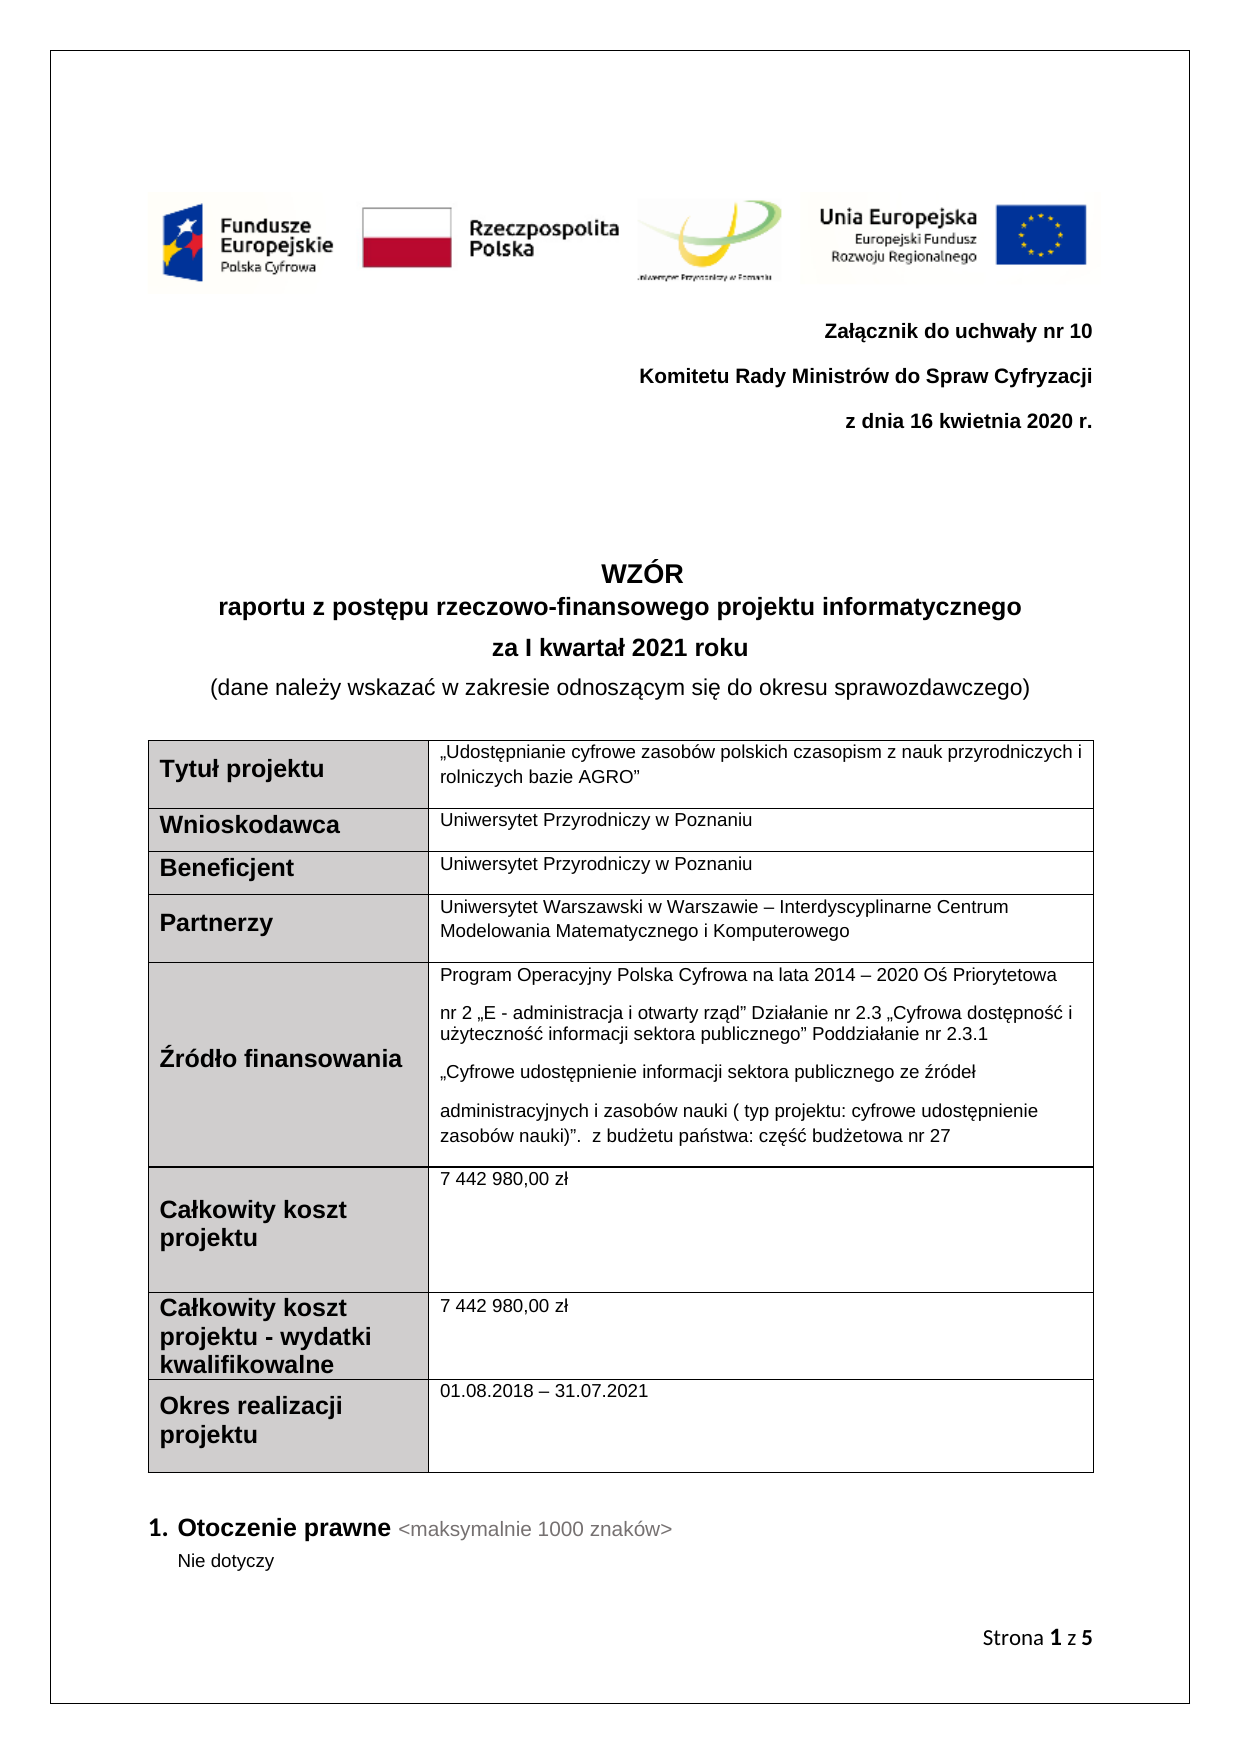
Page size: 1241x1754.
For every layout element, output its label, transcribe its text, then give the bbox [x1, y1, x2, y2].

text z dnia 16 kwietnia 2020 r. [148, 408, 1093, 432]
subtitle raportu z postępu rzeczowo-finansowego projektu informatycznego [148, 592, 1093, 621]
text Komitetu Rady Ministrów do Spraw Cyfryzacji [148, 364, 1093, 388]
text WZÓR [148, 558, 1093, 589]
text Załącznik do uchwały nr 10 [148, 294, 1093, 343]
table_cell 01.08.2018 – 31.07.2021 [429, 1380, 1093, 1472]
table_cell Całkowity koszt projektu [149, 1168, 428, 1292]
table_header Tytuł projektu [149, 741, 428, 808]
subtitle Otoczenie prawne <maksymalnie 1000 znaków> [148, 1510, 1063, 1543]
table_cell 7 442 980,00 zł [429, 1168, 1093, 1292]
table_cell Wnioskodawca [149, 809, 428, 851]
table_cell Źródło finansowania [149, 963, 428, 1166]
table_cell Uniwersytet Przyrodniczy w Poznaniu [429, 852, 1093, 894]
subtitle za I kwartał 2021 roku [148, 633, 1093, 662]
table_cell Beneficjent [149, 852, 428, 894]
table_cell Program Operacyjny Polska Cyfrowa na lata 2014 – 2020 Oś Priorytetowa nr 2 „E - administracja i otwarty rząd” Działanie nr 2.3 „Cyfrowa dostępność i użyteczność informacji sektora publicznego” Poddziałanie nr 2.3.1 „Cyfrowe udostępnienie informacji sektora publicznego ze źródeł administracyjnych i zasobów nauki ( typ projektu: cyfrowe udostępnienie zasobów nauki)”. z budżetu państwa: część budżetowa nr 27 [429, 963, 1093, 1166]
text (dane należy wskazać w zakresie odnoszącym się do okresu sprawozdawczego) [148, 674, 1093, 701]
table_cell Okres realizacji projektu [149, 1380, 428, 1472]
table_cell Całkowity koszt projektu - wydatki kwalifikowalne [149, 1293, 428, 1379]
subtitle Nie dotyczy [148, 1550, 1093, 1572]
table_header „Udostępnianie cyfrowe zasobów polskich czasopism z nauk przyrodniczych i rolniczych bazie AGRO” [429, 741, 1093, 808]
table_cell 7 442 980,00 zł [429, 1293, 1093, 1379]
table_cell Uniwersytet Przyrodniczy w Poznaniu [429, 809, 1093, 851]
table_cell Partnerzy [149, 895, 428, 962]
table_cell Uniwersytet Warszawski w Warszawie – Interdyscyplinarne Centrum Modelowania Matematycznego i Komputerowego [429, 895, 1093, 962]
